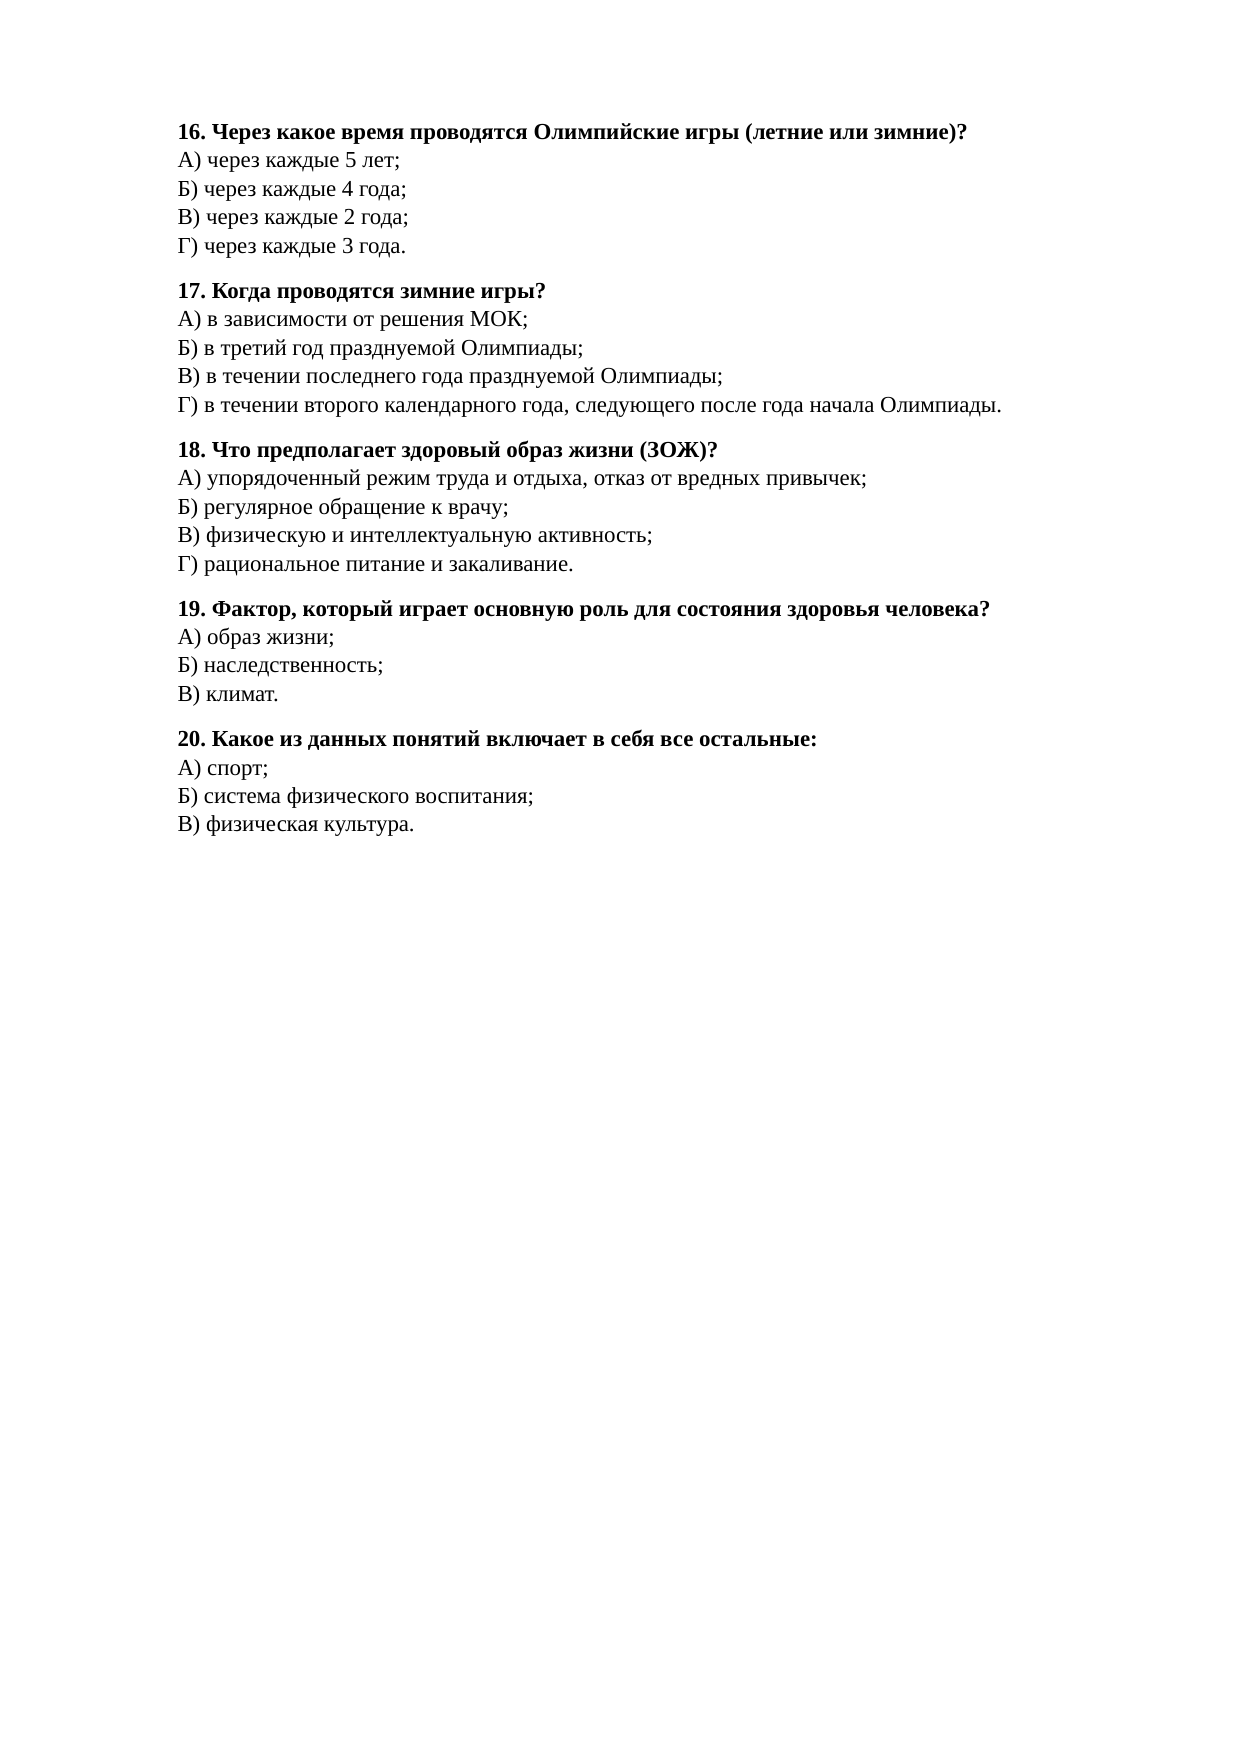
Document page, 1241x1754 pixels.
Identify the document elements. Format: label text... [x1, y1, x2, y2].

text 16. Через какое время проводятся Олимпийские игры (летние или зимние)? А) через каждые 5 лет; Б) через каждые 4 года; В) через каждые 2 года; Г) через каждые 3 года. [177, 118, 1152, 258]
text 20. Какое из данных понятий включает в себя все остальные: А) спорт; Б) система физического воспитания; В) физическая культура. [177, 725, 1152, 837]
text 17. Когда проводятся зимние игры? А) в зависимости от решения МОК; Б) в третий год празднуемой Олимпиады; В) в течении последнего года празднуемой Олимпиады; Г) в течении второго календарного года, следующего после года начала Олимпиады. [177, 277, 1152, 417]
text 18. Что предполагает здоровый образ жизни (ЗОЖ)? А) упорядоченный режим труда и отдыха, отказ от вредных привычек; Б) регулярное обращение к врачу; В) физическую и интеллектуальную активность; Г) рациональное питание и закаливание. [177, 436, 1152, 576]
text 19. Фактор, который играет основную роль для состояния здоровья человека? А) образ жизни; Б) наследственность; В) климат. [177, 595, 1152, 706]
